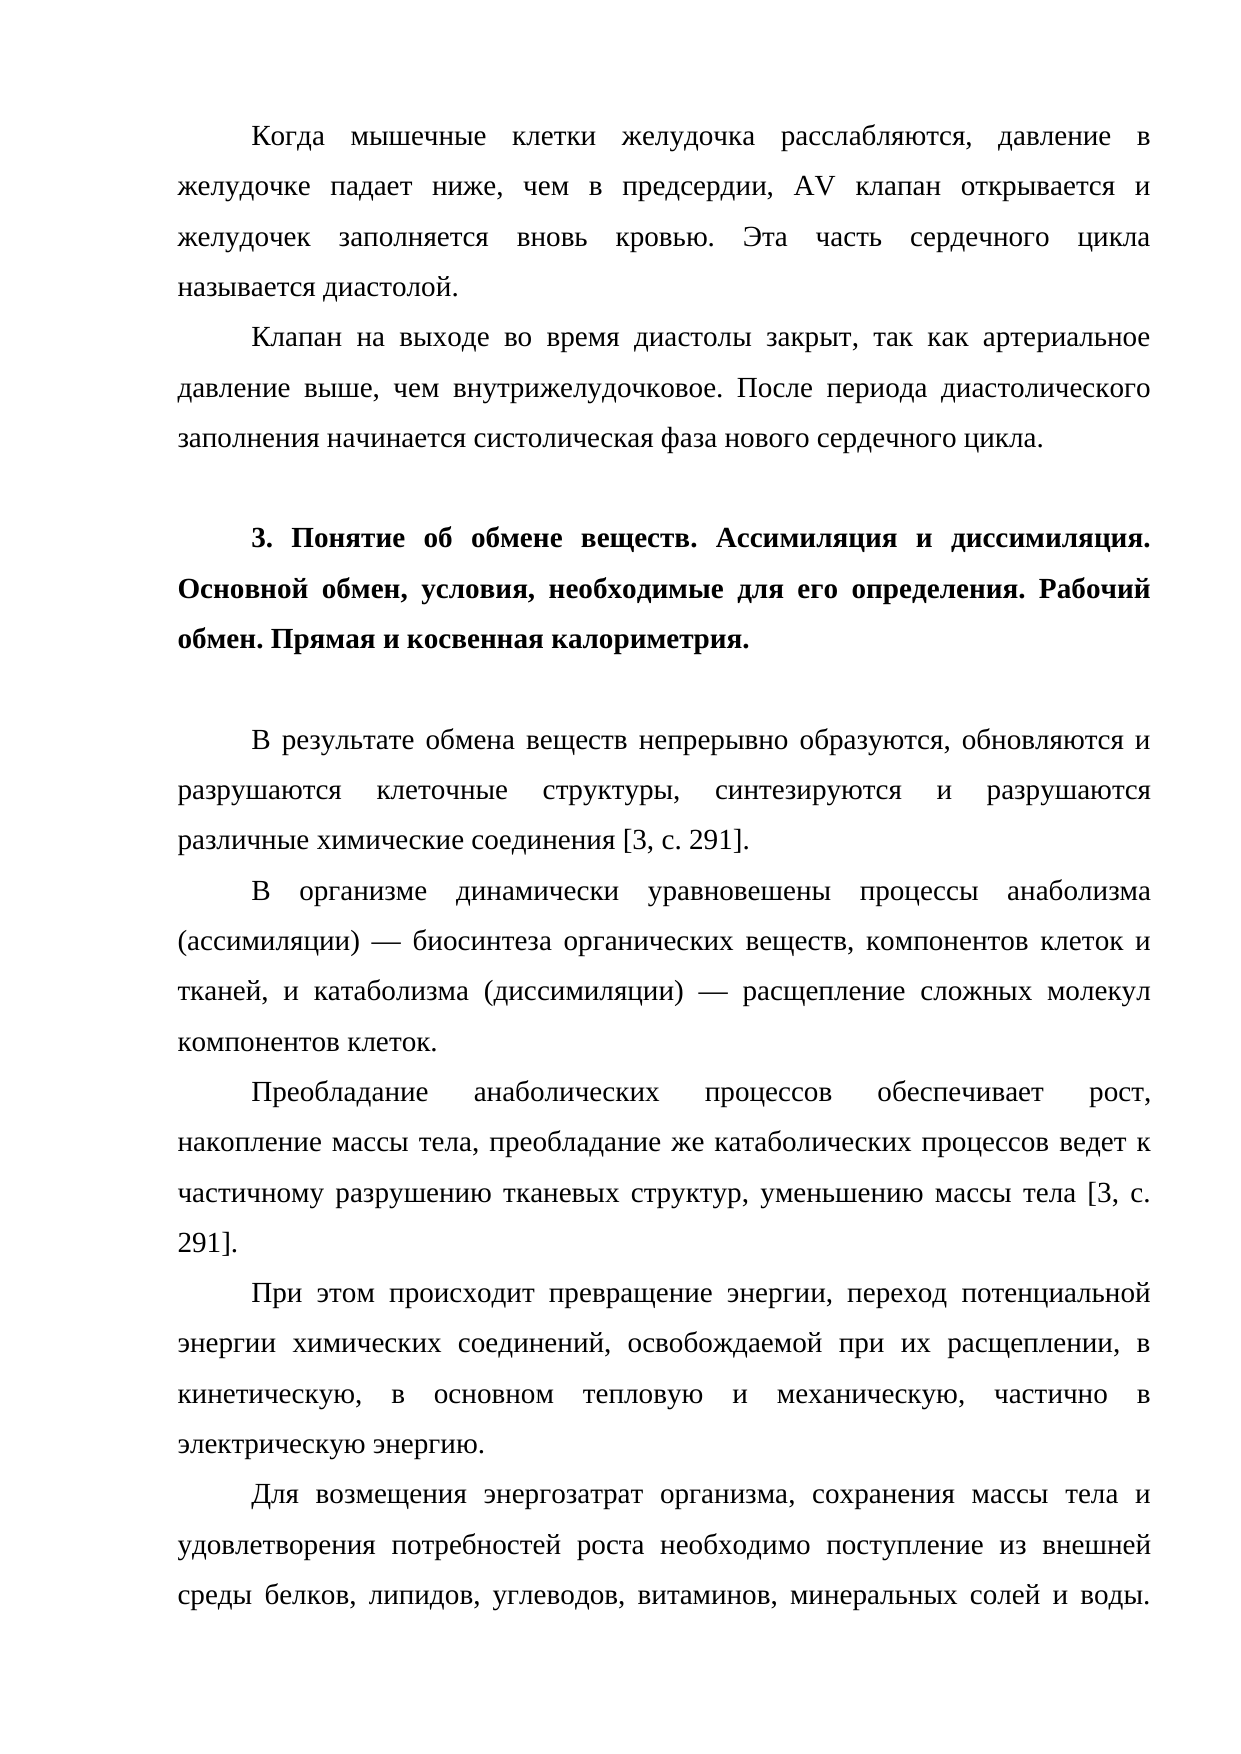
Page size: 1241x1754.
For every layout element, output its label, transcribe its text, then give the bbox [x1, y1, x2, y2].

text В результате обмена веществ непрерывно образуются, обновляются и разрушаются клеточные структуры, синтезируются и разрушаются различные химические соединения [3, с. 291]. [177, 722, 1152, 856]
text При этом происходит превращение энергии, переход потенциальной энергии химических соединений, освобождаемой при их расщеплении, в кинетическую, в основном тепловую и механическую, частично в электрическую энергию. [177, 1275, 1152, 1460]
text 3. Понятие об обмене веществ. Ассимиляция и диссимиляция. Основной обмен, условия, необходимые для его определения. Рабочий обмен. Прямая и косвенная калориметрия. [177, 521, 1152, 655]
text Преобладание анаболических процессов обеспечивает рост, накопление массы тела, преобладание же катаболических процессов ведет к частичному разрушению тканевых структур, уменьшению массы тела [3, с. 291]. [177, 1074, 1152, 1258]
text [177, 1477, 1152, 1611]
text Когда мышечные клетки желудочка расслабляются, давление в желудочке падает ниже, чем в предсердии, AV клапан открывается и желудочек заполняется вновь кровью. Эта часть сердечного цикла называется диастолой. [177, 118, 1152, 303]
text В организме динамически уравновешены процессы анаболизма (ассимиляции) — биосинтеза органических веществ, компонентов клеток и тканей, и катаболизма (диссимиляции) — расщепление сложных молекул компонентов клеток. [177, 873, 1152, 1057]
text Клапан на выходе во время диастолы закрыт, так как артериальное давление выше, чем внутрижелудочковое. После периода диастолического заполнения начинается систолическая фаза нового сердечного цикла. [177, 319, 1152, 453]
